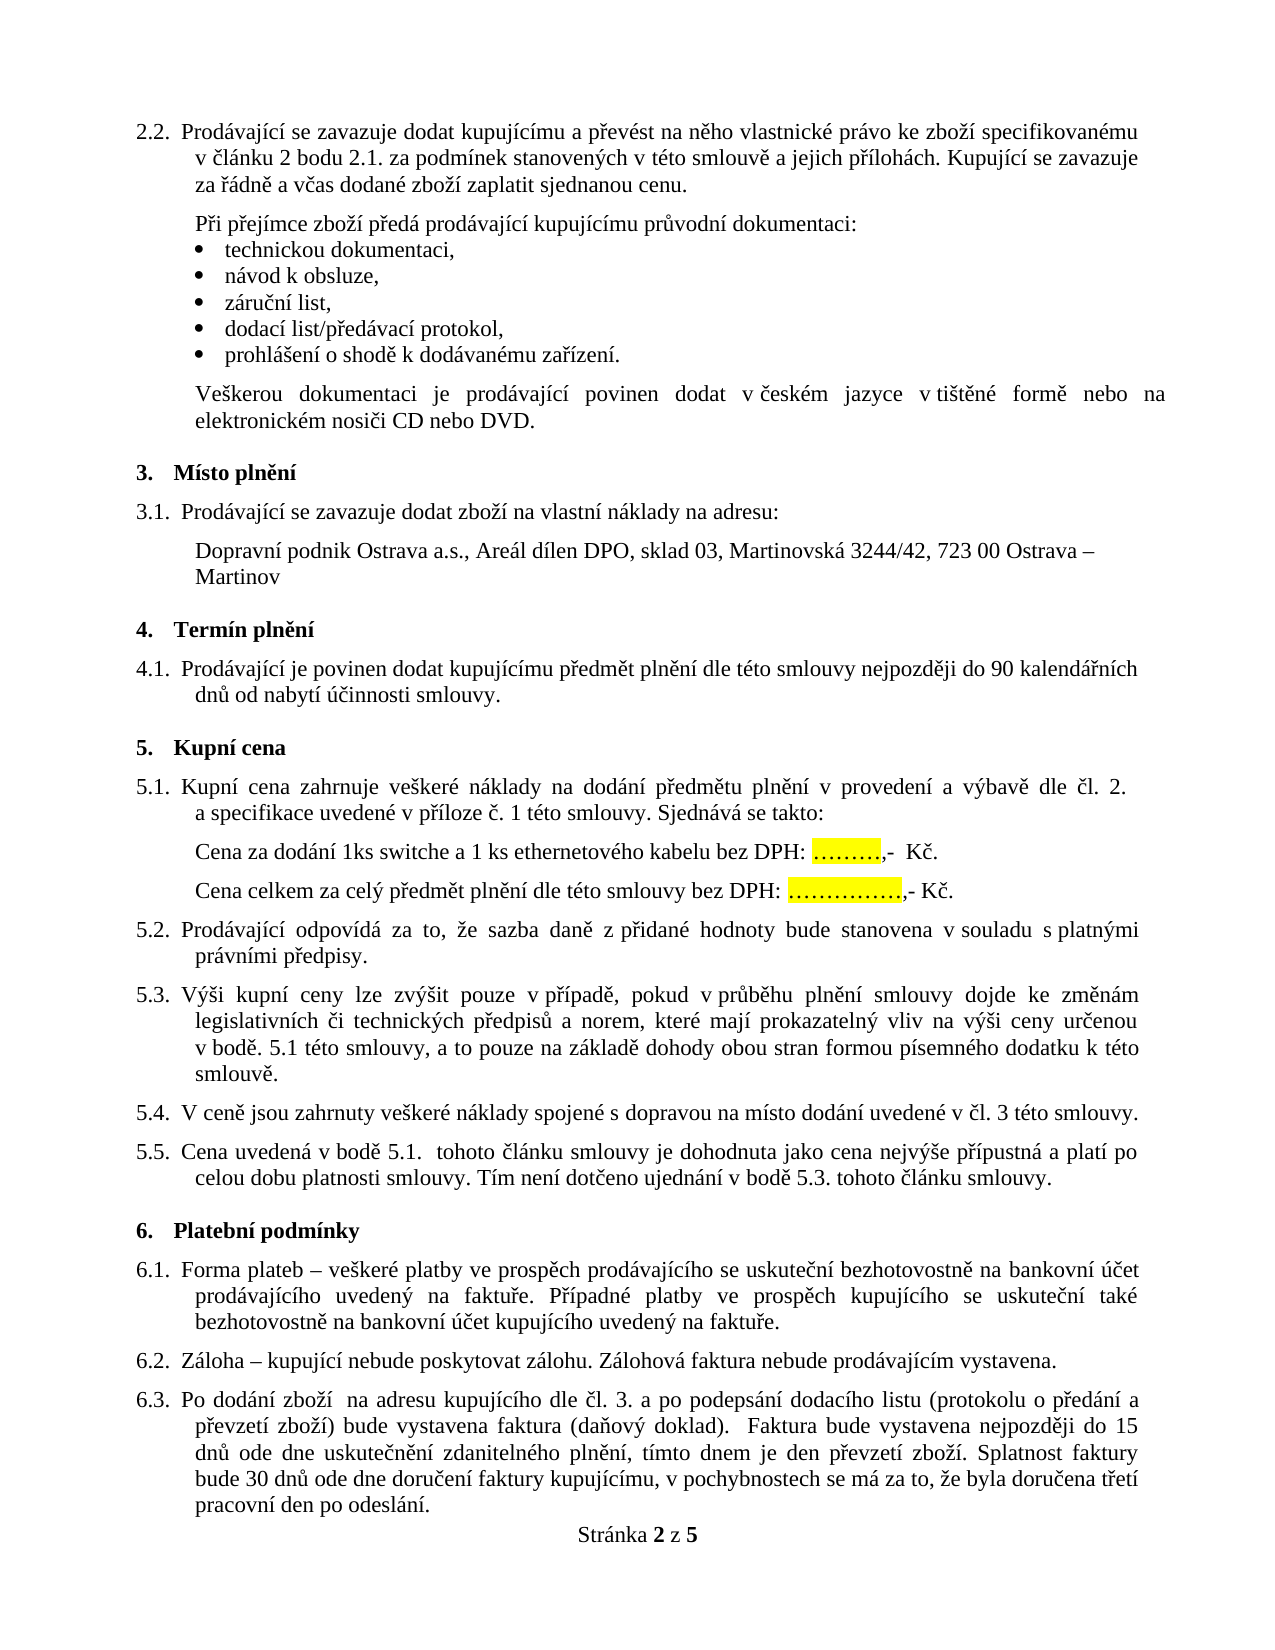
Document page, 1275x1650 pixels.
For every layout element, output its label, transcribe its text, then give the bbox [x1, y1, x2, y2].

text Prodávající odpovídá za to, že sazba daně z přidané hodnoty bude stanovena v souladu s platnými právními předpisy. [136, 916, 1139, 968]
text Prodávající se zavazuje dodat kupujícímu a převést na něho vlastnické právo ke zboží specifikovanému v článku 2 bodu 2.1. za podmínek stanovených v této smlouvě a jejich přílohách. Kupující se zavazuje za řádně a včas dodané zboží zaplatit sjednanou cenu. [136, 118, 1139, 197]
list Při přejímce zboží předá prodávající kupujícímu průvodní dokumentaci: [195, 210, 1139, 236]
text Výši kupní ceny lze zvýšit pouze v případě, pokud v průběhu plnění smlouvy dojde ke změnám legislativních či technických předpisů a norem, které mají prokazatelný vliv na výši ceny určenou v bodě. 5.1 této smlouvy, a to pouze na základě dohody obou stran formou písemného dodatku k této smlouvě. [136, 981, 1139, 1086]
text Kupní cena zahrnuje veškeré náklady na dodání předmětu plnění v provedení a výbavě dle čl. 2. a specifikace uvedené v příloze č. 1 této smlouvy. Sjednává se takto: [136, 773, 1139, 826]
text V ceně jsou zahrnuty veškeré náklady spojené s dopravou na místo dodání uvedené v čl. 3 této smlouvy. [136, 1099, 1139, 1125]
text Prodávající je povinen dodat kupujícímu předmět plnění dle této smlouvy nejpozději do 90 kalendářních dnů od nabytí účinnosti smlouvy. [136, 655, 1139, 708]
text Veškerou dokumentaci je prodávající povinen dodat v českém jazyce v tištěné formě nebo na elektronickém nosiči CD nebo DVD. [195, 380, 1166, 433]
list záruční list, [195, 289, 1139, 315]
list Cena za dodání 1ks switche a 1 ks ethernetového kabelu bez DPH: ………,- Kč. [195, 838, 812, 864]
text Cena celkem za celý předmět plnění dle této smlouvy bez DPH: ……………,- Kč. [902, 877, 1139, 903]
list prohlášení o shodě k dodávanému zařízení. [195, 341, 1166, 368]
list návod k obsluze, [195, 262, 1139, 289]
text Po dodání zboží na adresu kupujícího dle čl. 3. a po podepsání dodacího listu (protokolu o předání a převzetí zboží) bude vystavena faktura (daňový doklad). Faktura bude vystavena nejpozději do 15 dnů ode dne uskutečnění zdanitelného plnění, tímto dnem je den převzetí zboží. Splatnost faktury bude 30 dnů ode dne doručení faktury kupujícímu, v pochybnostech se má za to, že byla doručena třetí pracovní den po odeslání. [136, 1386, 1139, 1518]
text Kupní cena [136, 734, 1139, 760]
text Termín plnění [136, 616, 1139, 642]
list technickou dokumentaci, [195, 236, 1139, 262]
text Cena uvedená v bodě 5.1. tohoto článku smlouvy je dohodnuta jako cena nejvýše přípustná a platí po celou dobu platnosti smlouvy. Tím není dotčeno ujednání v bodě 5.3. tohoto článku smlouvy. [136, 1138, 1139, 1191]
list dodací list/předávací protokol, [195, 315, 1139, 341]
text Platební podmínky [136, 1217, 1139, 1243]
text Forma plateb – veškeré platby ve prospěch prodávajícího se uskuteční bezhotovostně na bankovní účet prodávajícího uvedený na faktuře. Případné platby ve prospěch kupujícího se uskuteční také bezhotovostně na bankovní účet kupujícího uvedený na faktuře. [136, 1256, 1139, 1335]
text Záloha – kupující nebude poskytovat zálohu. Zálohová faktura nebude prodávajícím vystavena. [136, 1347, 1139, 1374]
list Cena za dodání 1ks switche a 1 ks ethernetového kabelu bez DPH: ………,- Kč. [881, 838, 1139, 864]
text Dopravní podnik Ostrava a.s., Areál dílen DPO, sklad 03, Martinovská 3244/42, 723 00 Ostrava – Martinov [195, 537, 1139, 590]
text Cena celkem za celý předmět plnění dle této smlouvy bez DPH: ……………,- Kč. [195, 877, 788, 903]
text Prodávající se zavazuje dodat zboží na vlastní náklady na adresu: [136, 498, 1139, 524]
text Místo plnění [136, 459, 1139, 486]
